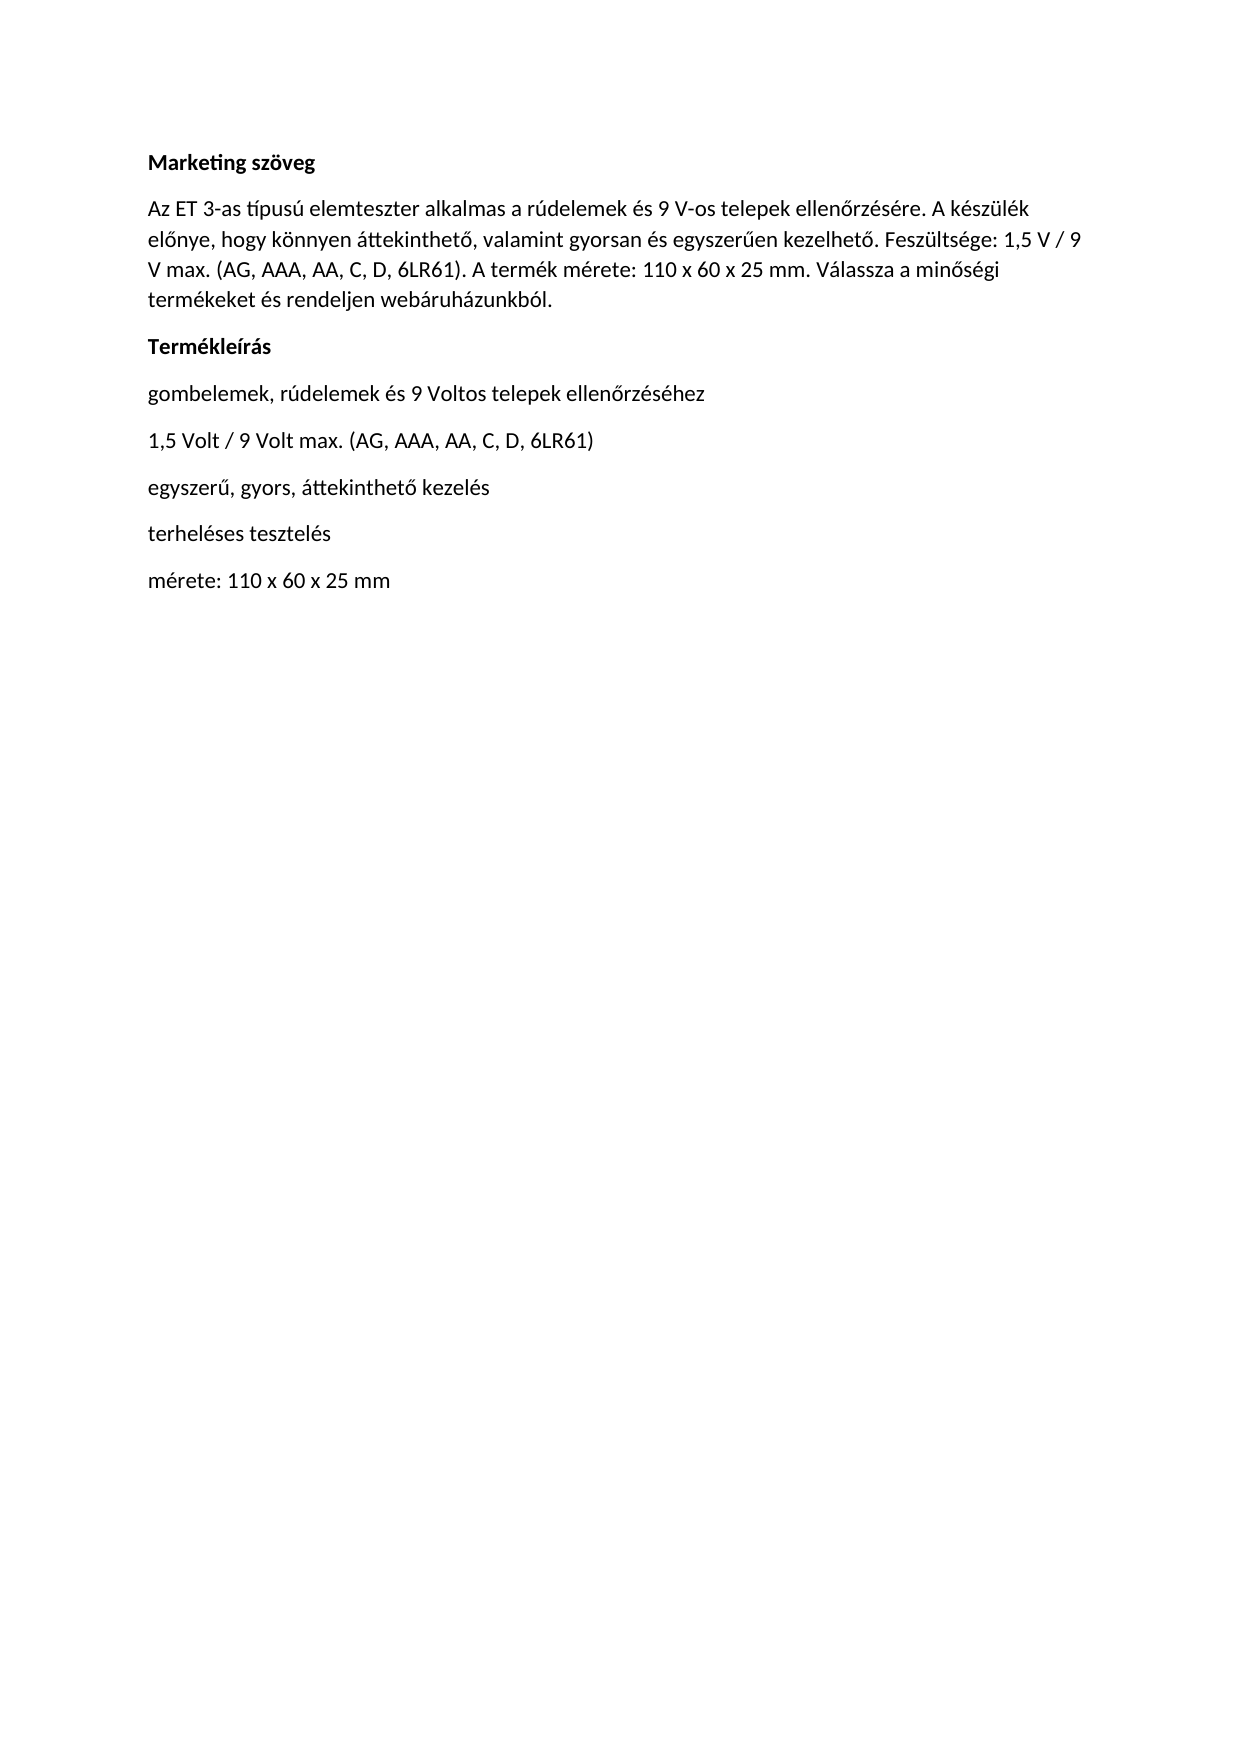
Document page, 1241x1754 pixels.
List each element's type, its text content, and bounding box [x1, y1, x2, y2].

text Marketing szöveg [148, 148, 1093, 176]
text Az ET 3-as típusú elemteszter alkalmas a rúdelemek és 9 V-os telepek ellenőrzésére. A készülék előnye, hogy könnyen áttekinthető, valamint gyorsan és egyszerűen kezelhető. Feszültsége: 1,5 V / 9 V max. (AG, AAA, AA, C, D, 6LR61). A termék mérete: 110 x 60 x 25 mm. Válassza a minőségi termékeket és rendeljen webáruházunkból. [148, 194, 1093, 313]
text terheléses tesztelés [148, 519, 1093, 547]
text Termékleírás [148, 332, 1093, 360]
text gombelemek, rúdelemek és 9 Voltos telepek ellenőrzéséhez [148, 379, 1093, 407]
text 1,5 Volt / 9 Volt max. (AG, AAA, AA, C, D, 6LR61) [148, 426, 1093, 454]
text egyszerű, gyors, áttekinthető kezelés [148, 473, 1093, 501]
text mérete: 110 x 60 x 25 mm [148, 566, 1093, 594]
